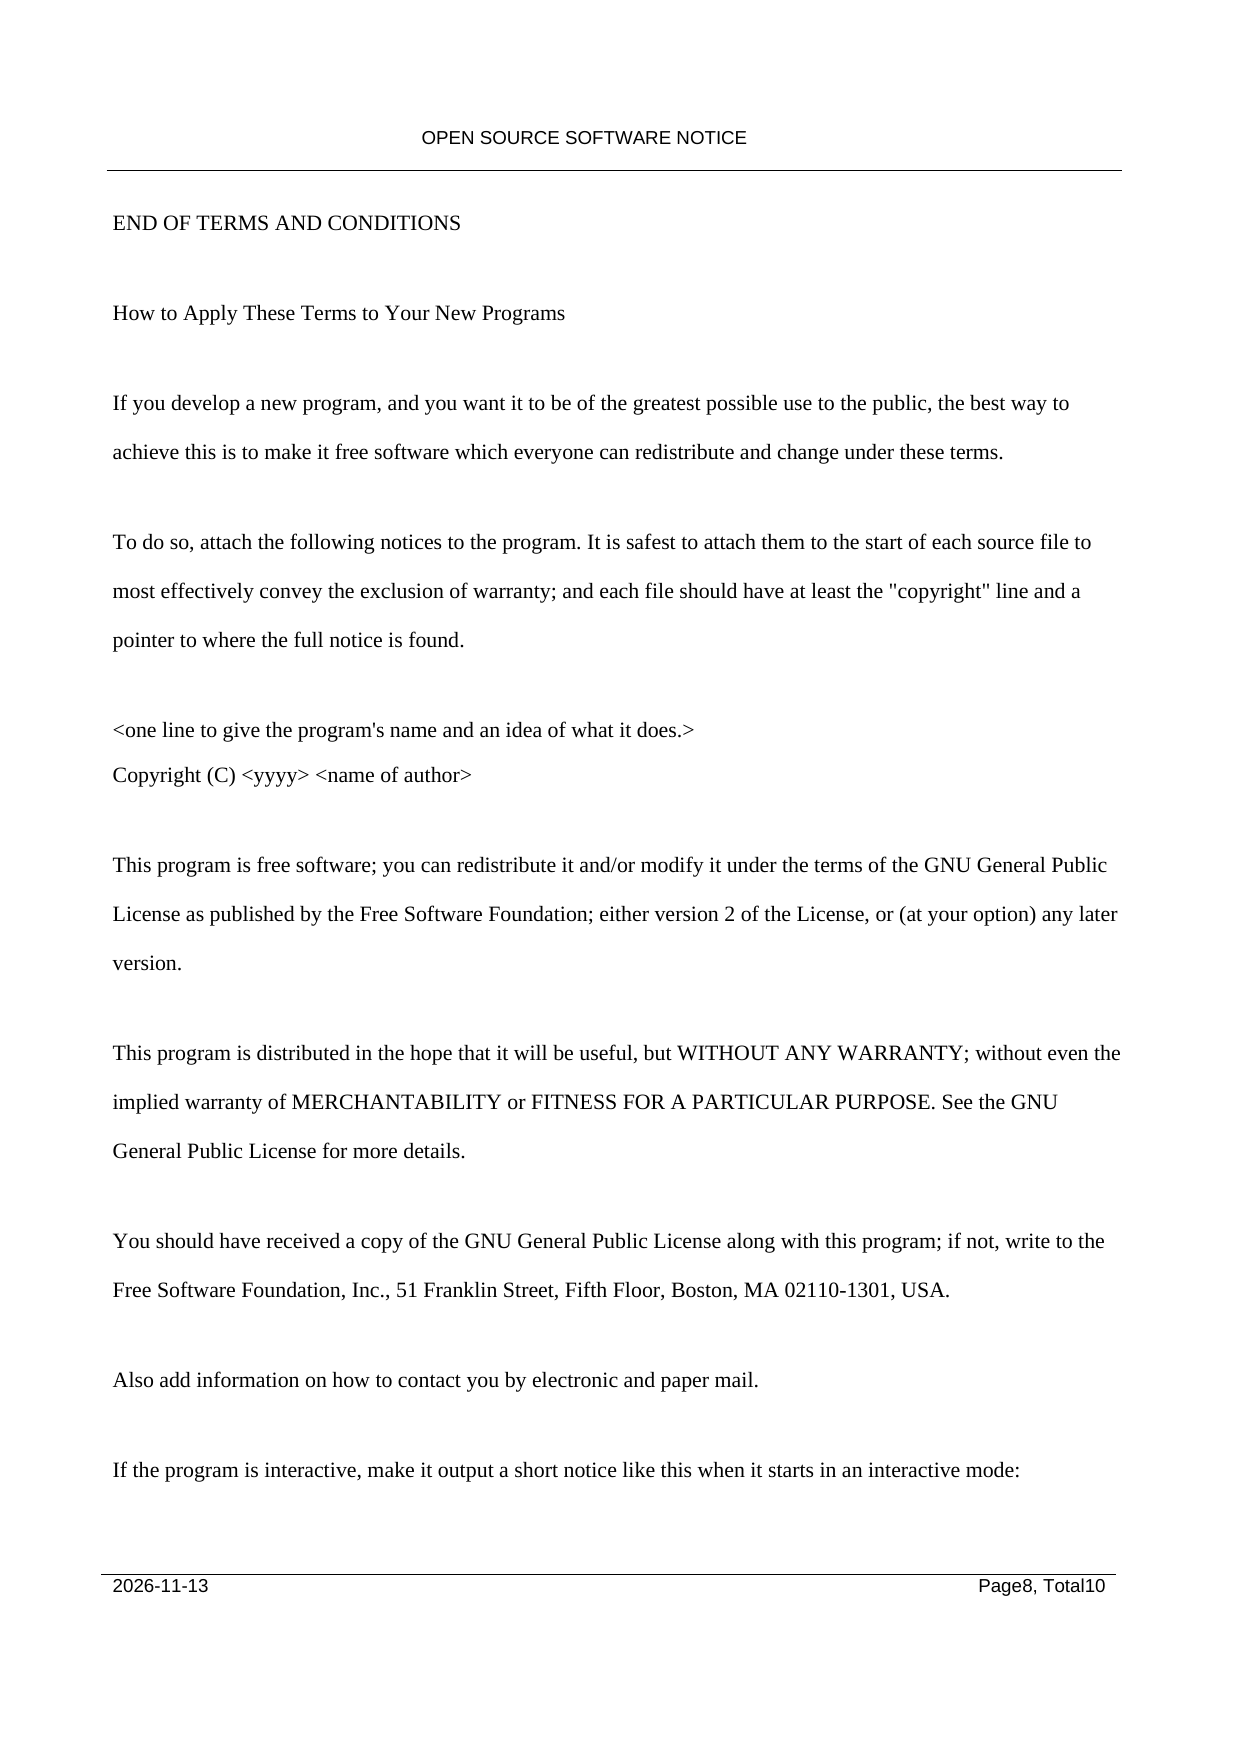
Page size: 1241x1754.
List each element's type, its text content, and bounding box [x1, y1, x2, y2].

text END OF TERMS AND CONDITIONS [112, 206, 1128, 239]
text To do so, attach the following notices to the program. It is safest to attach them to the start of each source file to most effectively convey the exclusion of warranty; and each file should have at least the "copyright" line and a pointer to where the full notice is found. [112, 526, 1128, 656]
text Copyright (C) <yyyy> <name of author> [112, 758, 1128, 791]
text Also add information on how to contact you by electronic and paper mail. [112, 1363, 1128, 1396]
text This program is free software; you can redistribute it and/or modify it under the terms of the GNU General Public License as published by the Free Software Foundation; either version 2 of the License, or (at your option) any later version. [112, 849, 1128, 979]
text <one line to give the program's name and an idea of what it does.> [112, 713, 1128, 746]
text How to Apply These Terms to Your New Programs [112, 297, 1128, 329]
text You should have received a copy of the GNU General Public License along with this program; if not, write to the Free Software Foundation, Inc., 51 Franklin Street, Fifth Floor, Boston, MA 02110-1301, USA. [112, 1224, 1128, 1305]
text If the program is interactive, make it output a short notice like this when it starts in an interactive mode: [112, 1453, 1128, 1486]
text If you develop a new program, and you want it to be of the greatest possible use to the public, the best way to achieve this is to make it free software which everyone can redistribute and change under these terms. [112, 387, 1128, 468]
text This program is distributed in the hope that it will be useful, but WITHOUT ANY WARRANTY; without even the implied warranty of MERCHANTABILITY or FITNESS FOR A PARTICULAR PURPOSE. See the GNU General Public License for more details. [112, 1036, 1128, 1166]
